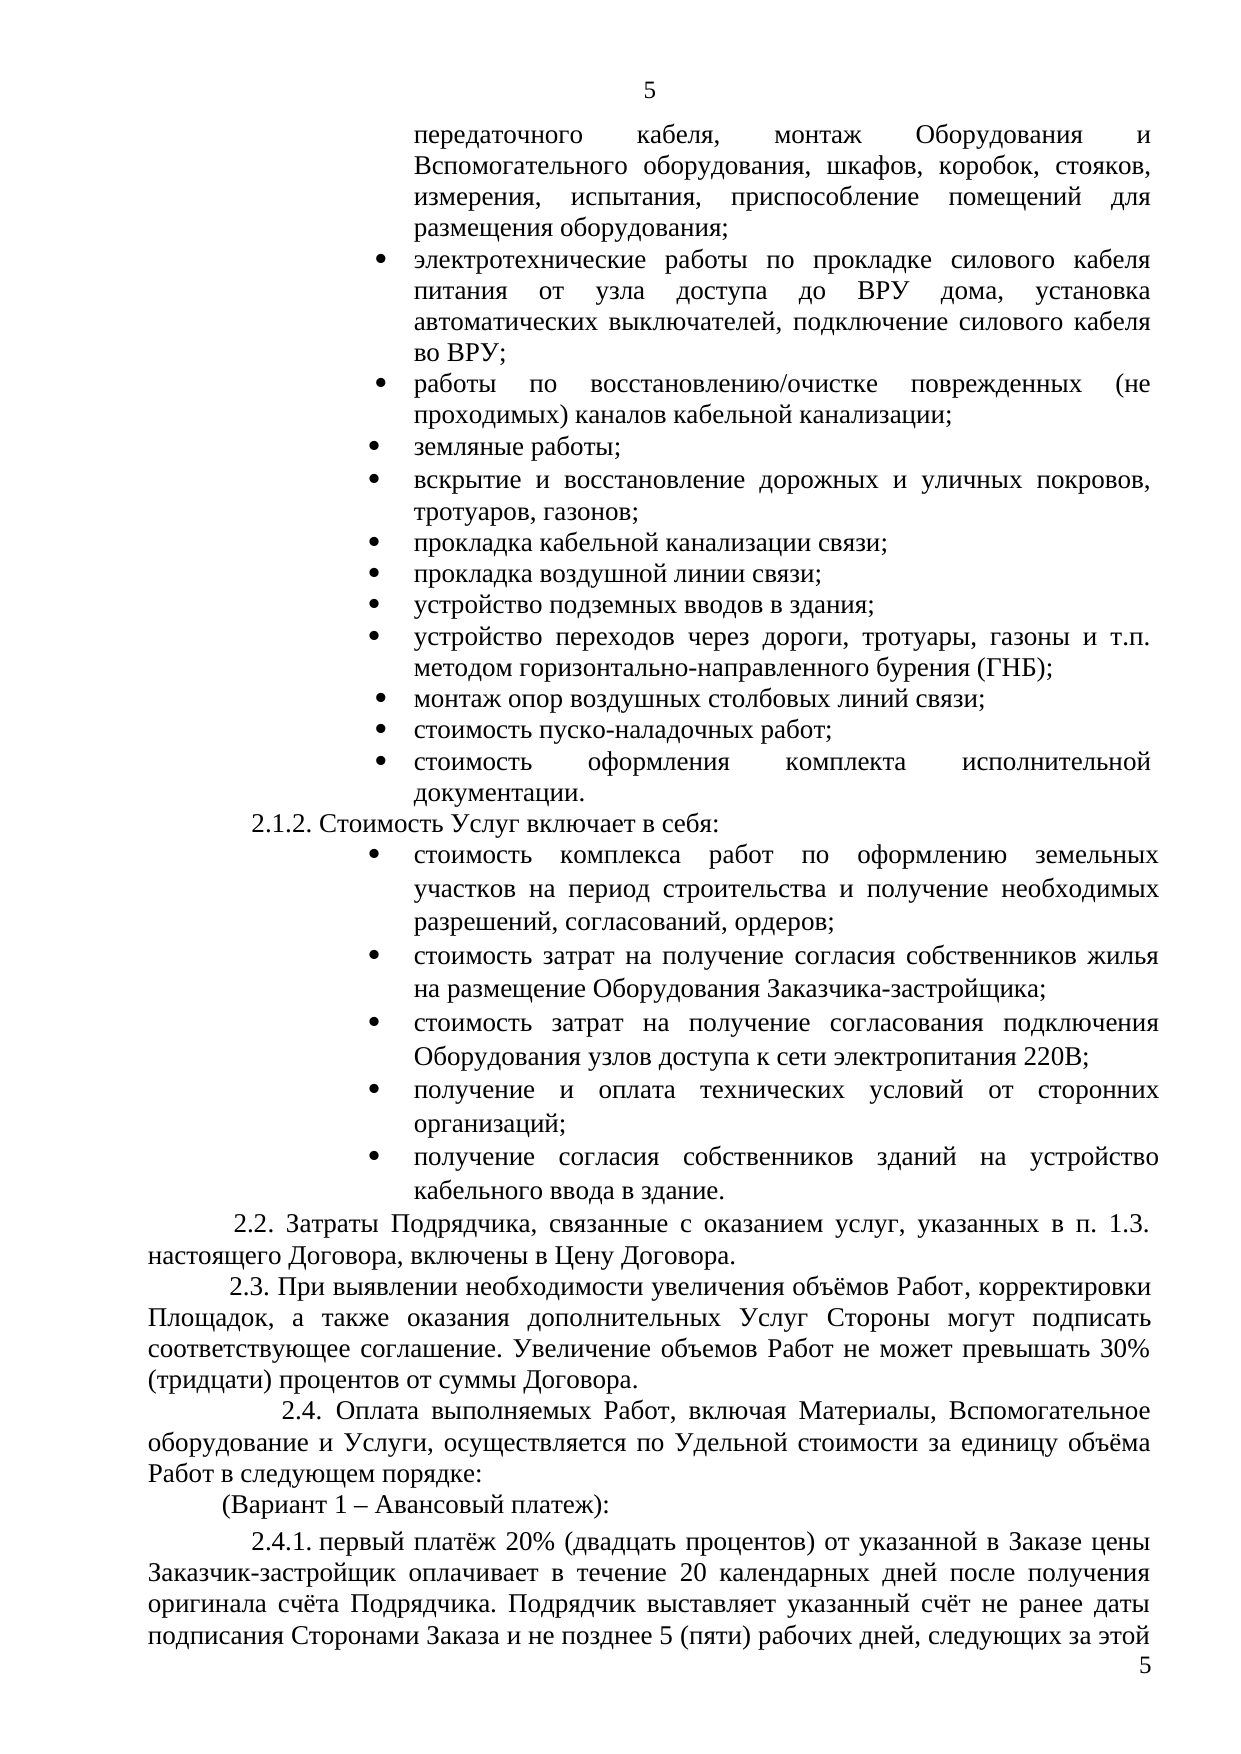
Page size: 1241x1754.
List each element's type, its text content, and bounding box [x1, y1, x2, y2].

list прокладка кабельной канализации связи; [369, 526, 1152, 557]
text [148, 1525, 1152, 1650]
list получение и оплата технических условий от сторонних организаций; [369, 1073, 1160, 1138]
list устройство подземных вводов в здания; [369, 588, 1152, 620]
list земляные работы; [369, 430, 1160, 461]
list электротехнические работы по прокладке силового кабеля питания от узла доступа до ВРУ дома, установка автоматических выключателей, подключение силового кабеля во ВРУ; [376, 243, 1152, 367]
text 2.2. Затраты Подрядчика, связанные с оказанием услуг, указанных в п. 1.3. настоящего Договора, включены в Цену Договора. [148, 1208, 1152, 1270]
text (Вариант 1 – Авансовый платеж): [148, 1488, 1152, 1519]
list получение согласия собственников зданий на устройство кабельного ввода в здание. [369, 1140, 1160, 1205]
list стоимость затрат на получение согласия собственников жилья на размещение Оборудования Заказчика-застройщика; [369, 939, 1160, 1004]
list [376, 118, 1152, 243]
text 2.1.2. Стоимость Услуг включает в себя: [148, 807, 1152, 838]
list вскрытие и восстановление дорожных и уличных покровов, тротуаров, газонов; [369, 463, 1152, 526]
list стоимость оформления комплекта исполнительной документации. [376, 744, 1152, 807]
list устройство переходов через дороги, тротуары, газоны и т.п. методом горизонтально-направленного бурения (ГНБ); [369, 620, 1152, 682]
text 2.4. Оплата выполняемых Работ, включая Материалы, Вспомогательное оборудование и Услуги, осуществляется по Удельной стоимости за единицу объёма Работ в следующем порядке: [148, 1394, 1152, 1488]
list прокладка воздушной линии связи; [369, 557, 1152, 588]
list стоимость комплекса работ по оформлению земельных участков на период строительства и получение необходимых разрешений, согласований, ордеров; [369, 838, 1160, 936]
list стоимость пуско-наладочных работ; [376, 713, 1152, 744]
list работы по восстановлению/очистке поврежденных (не проходимых) каналов кабельной канализации; [376, 367, 1152, 430]
list стоимость затрат на получение согласования подключения Оборудования узлов доступа к сети электропитания 220В; [369, 1006, 1160, 1071]
text 2.3. При выявлении необходимости увеличения объёмов Работ, корректировки Площадок, а также оказания дополнительных Услуг Стороны могут подписать соответствующее соглашение. Увеличение объемов Работ не может превышать 30% (тридцати) процентов от суммы Договора. [148, 1270, 1152, 1394]
list монтаж опор воздушных столбовых линий связи; [376, 682, 1152, 713]
